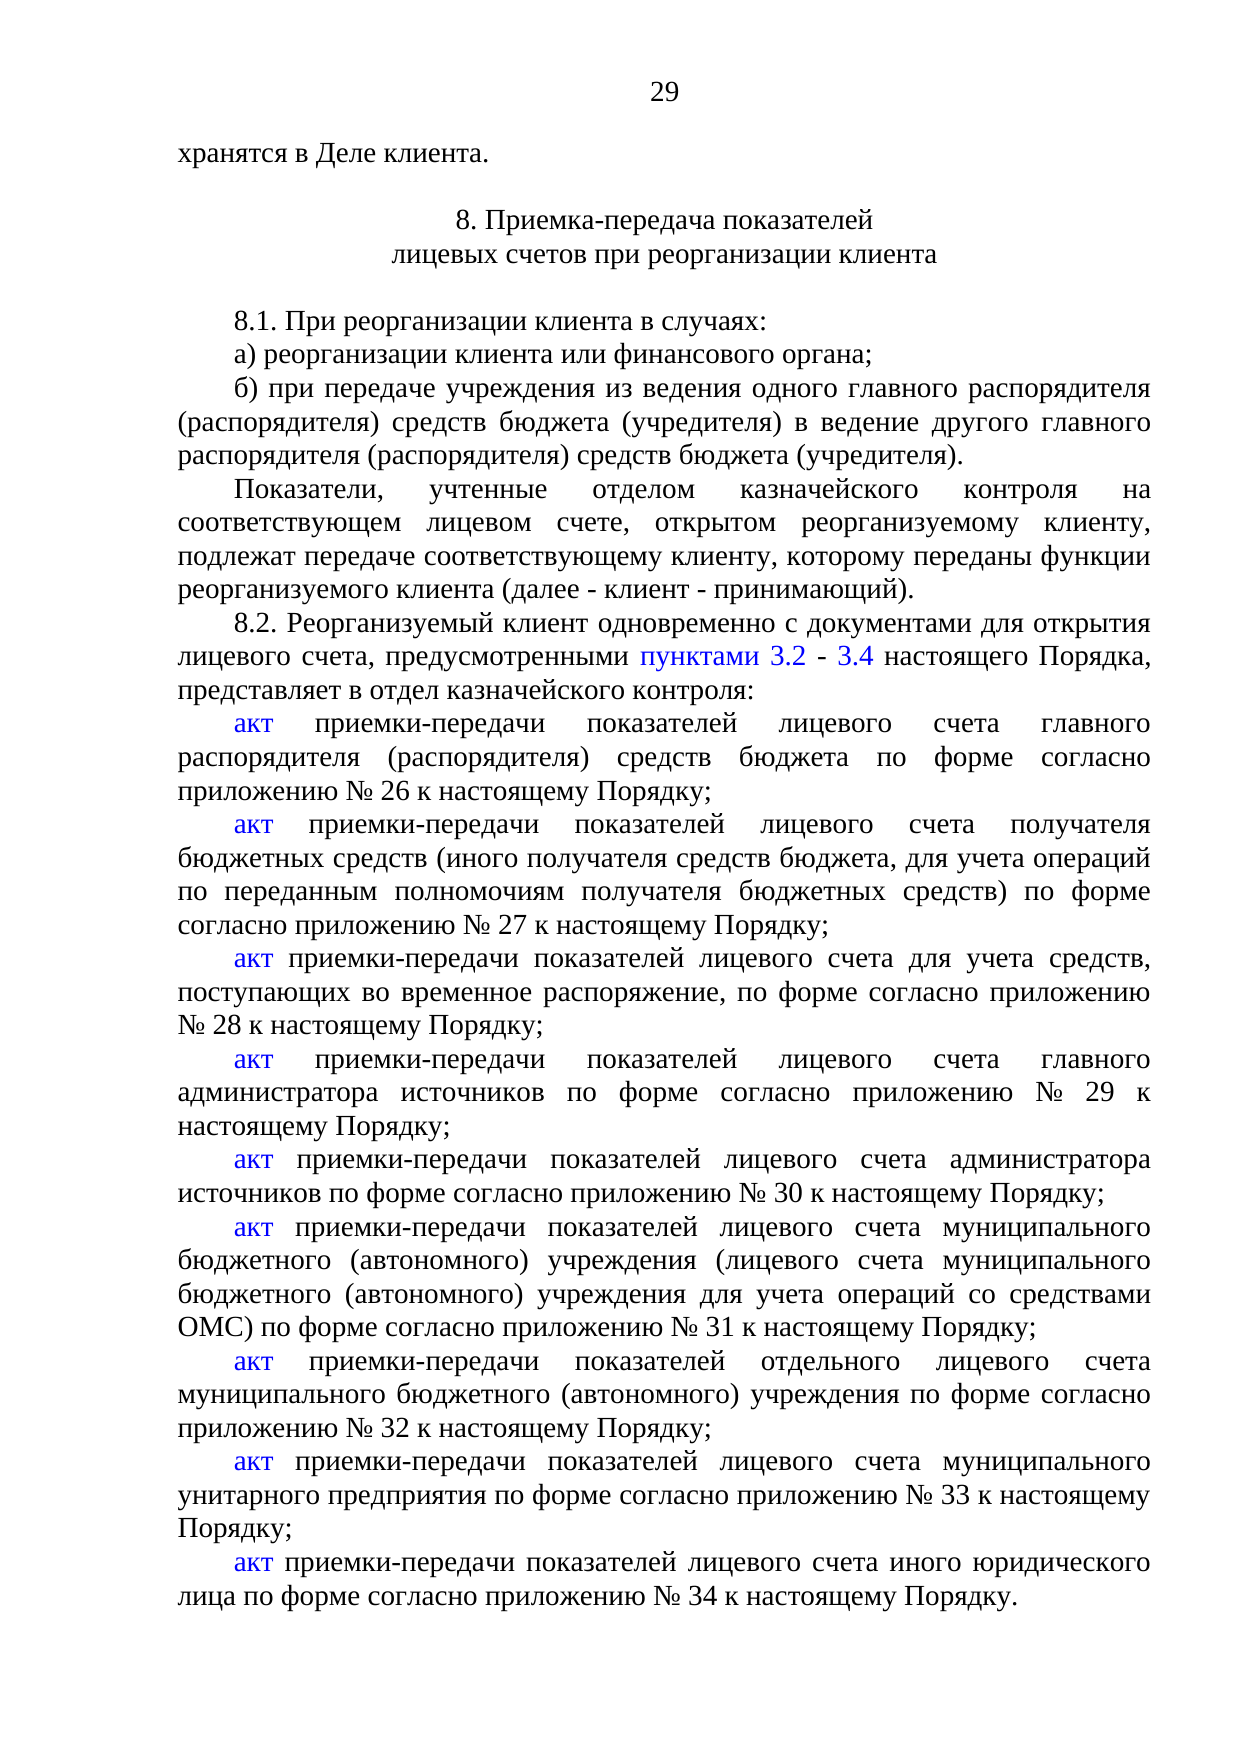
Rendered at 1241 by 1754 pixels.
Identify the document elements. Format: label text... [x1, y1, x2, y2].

text акт приемки-передачи показателей лицевого счета главного администратора источников по форме согласно приложению № 29 к настоящему Порядку; [177, 1041, 1152, 1142]
title 8. Приемка-передача показателей [177, 202, 1152, 236]
text акт приемки-передачи показателей отдельного лицевого счета муниципального бюджетного (автономного) учреждения по форме согласно приложению № 32 к настоящему Порядку; [177, 1343, 1152, 1443]
text акт приемки-передачи показателей лицевого счета главного распорядителя (распорядителя) средств бюджета по форме согласно приложению № 26 к настоящему Порядку; [177, 706, 1152, 806]
text 8.2. Реорганизуемый клиент одновременно с документами для открытия лицевого счета, предусмотренными пунктами 3.2 - 3.4 настоящего Порядка, представляет в отдел казначейского контроля: [177, 605, 1152, 706]
text а) реорганизации клиента или финансового органа; [177, 337, 1152, 370]
text Показатели, учтенные отделом казначейского контроля на соответствующем лицевом счете, открытом реорганизуемому клиенту, подлежат передаче соответствующему клиенту, которому переданы функции реорганизуемого клиента (далее - клиент - принимающий). [177, 471, 1152, 605]
text акт приемки-передачи показателей лицевого счета для учета средств, поступающих во временное распоряжение, по форме согласно приложению № 28 к настоящему Порядку; [177, 940, 1152, 1041]
text б) при передаче учреждения из ведения одного главного распорядителя (распорядителя) средств бюджета (учредителя) в ведение другого главного распорядителя (распорядителя) средств бюджета (учредителя). [177, 370, 1152, 471]
text акт приемки-передачи показателей лицевого счета администратора источников по форме согласно приложению № 30 к настоящему Порядку; [177, 1142, 1152, 1209]
text акт приемки-передачи показателей лицевого счета получателя бюджетных средств (иного получателя средств бюджета, для учета операций по переданным полномочиям получателя бюджетных средств) по форме согласно приложению № 27 к настоящему Порядку; [177, 806, 1152, 940]
title лицевых счетов при реорганизации клиента [177, 236, 1152, 269]
text акт приемки-передачи показателей лицевого счета муниципального бюджетного (автономного) учреждения (лицевого счета муниципального бюджетного (автономного) учреждения для учета операций со средствами ОМС) по форме согласно приложению № 31 к настоящему Порядку; [177, 1209, 1152, 1343]
text 8.1. При реорганизации клиента в случаях: [177, 303, 1152, 337]
text акт приемки-передачи показателей лицевого счета муниципального унитарного предприятия по форме согласно приложению № 33 к настоящему Порядку; [177, 1443, 1152, 1544]
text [177, 135, 1152, 169]
text акт приемки-передачи показателей лицевого счета иного юридического лица по форме согласно приложению № 34 к настоящему Порядку. [177, 1544, 1152, 1611]
